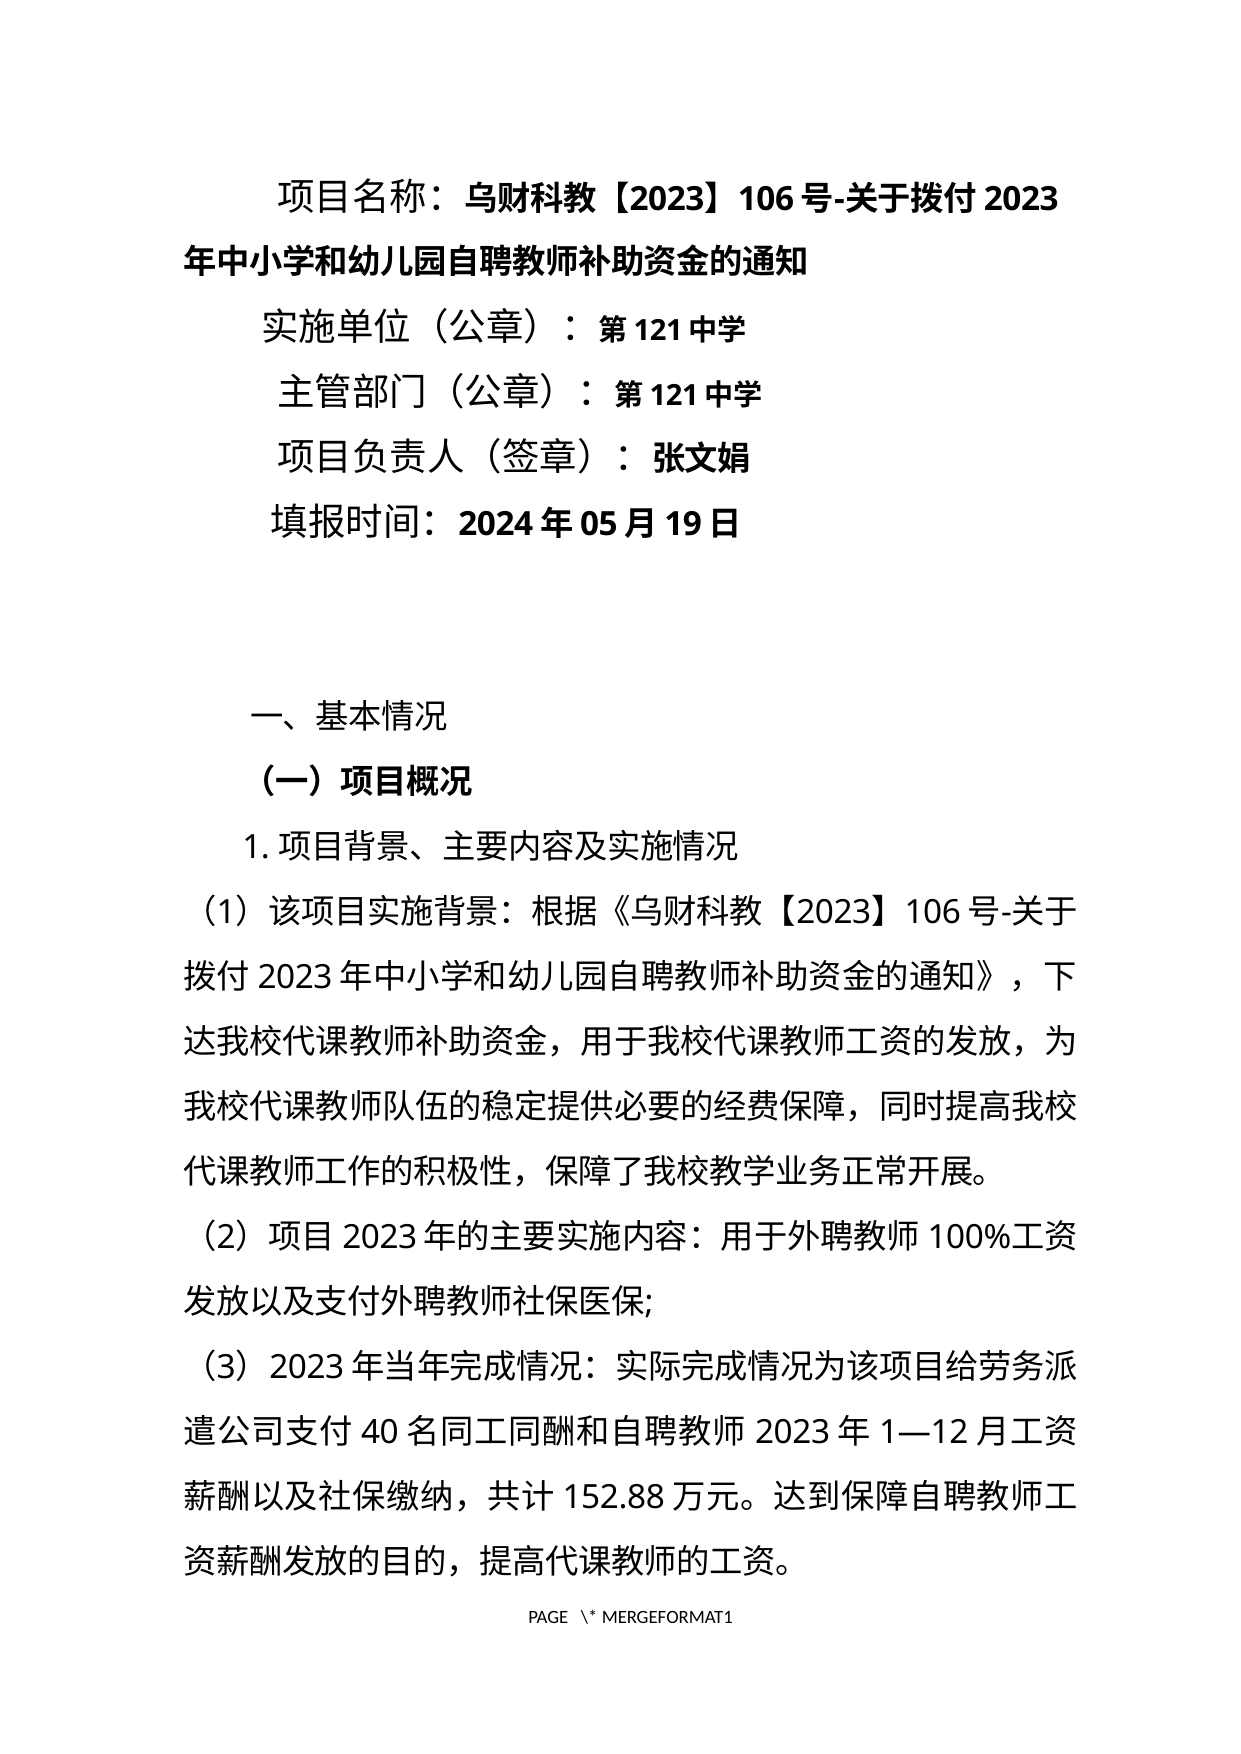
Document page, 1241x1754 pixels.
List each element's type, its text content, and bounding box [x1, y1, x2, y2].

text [183, 812, 1078, 1592]
text 主管部门（公章）：第121中学 [183, 357, 1078, 422]
text （一）项目概况 [183, 747, 1078, 812]
text 项目名称：乌财科教【2023】106号-关于拨付2023年中小学和幼儿园自聘教师补助资金的通知 [183, 162, 1078, 292]
text 项目负责人（签章）：张文娟 [183, 422, 1078, 487]
text 填报时间：2024年05月19日 [211, 487, 1078, 552]
text 一、基本情况 [183, 682, 1078, 747]
text 实施单位（公章）：第121中学 [183, 292, 1078, 357]
